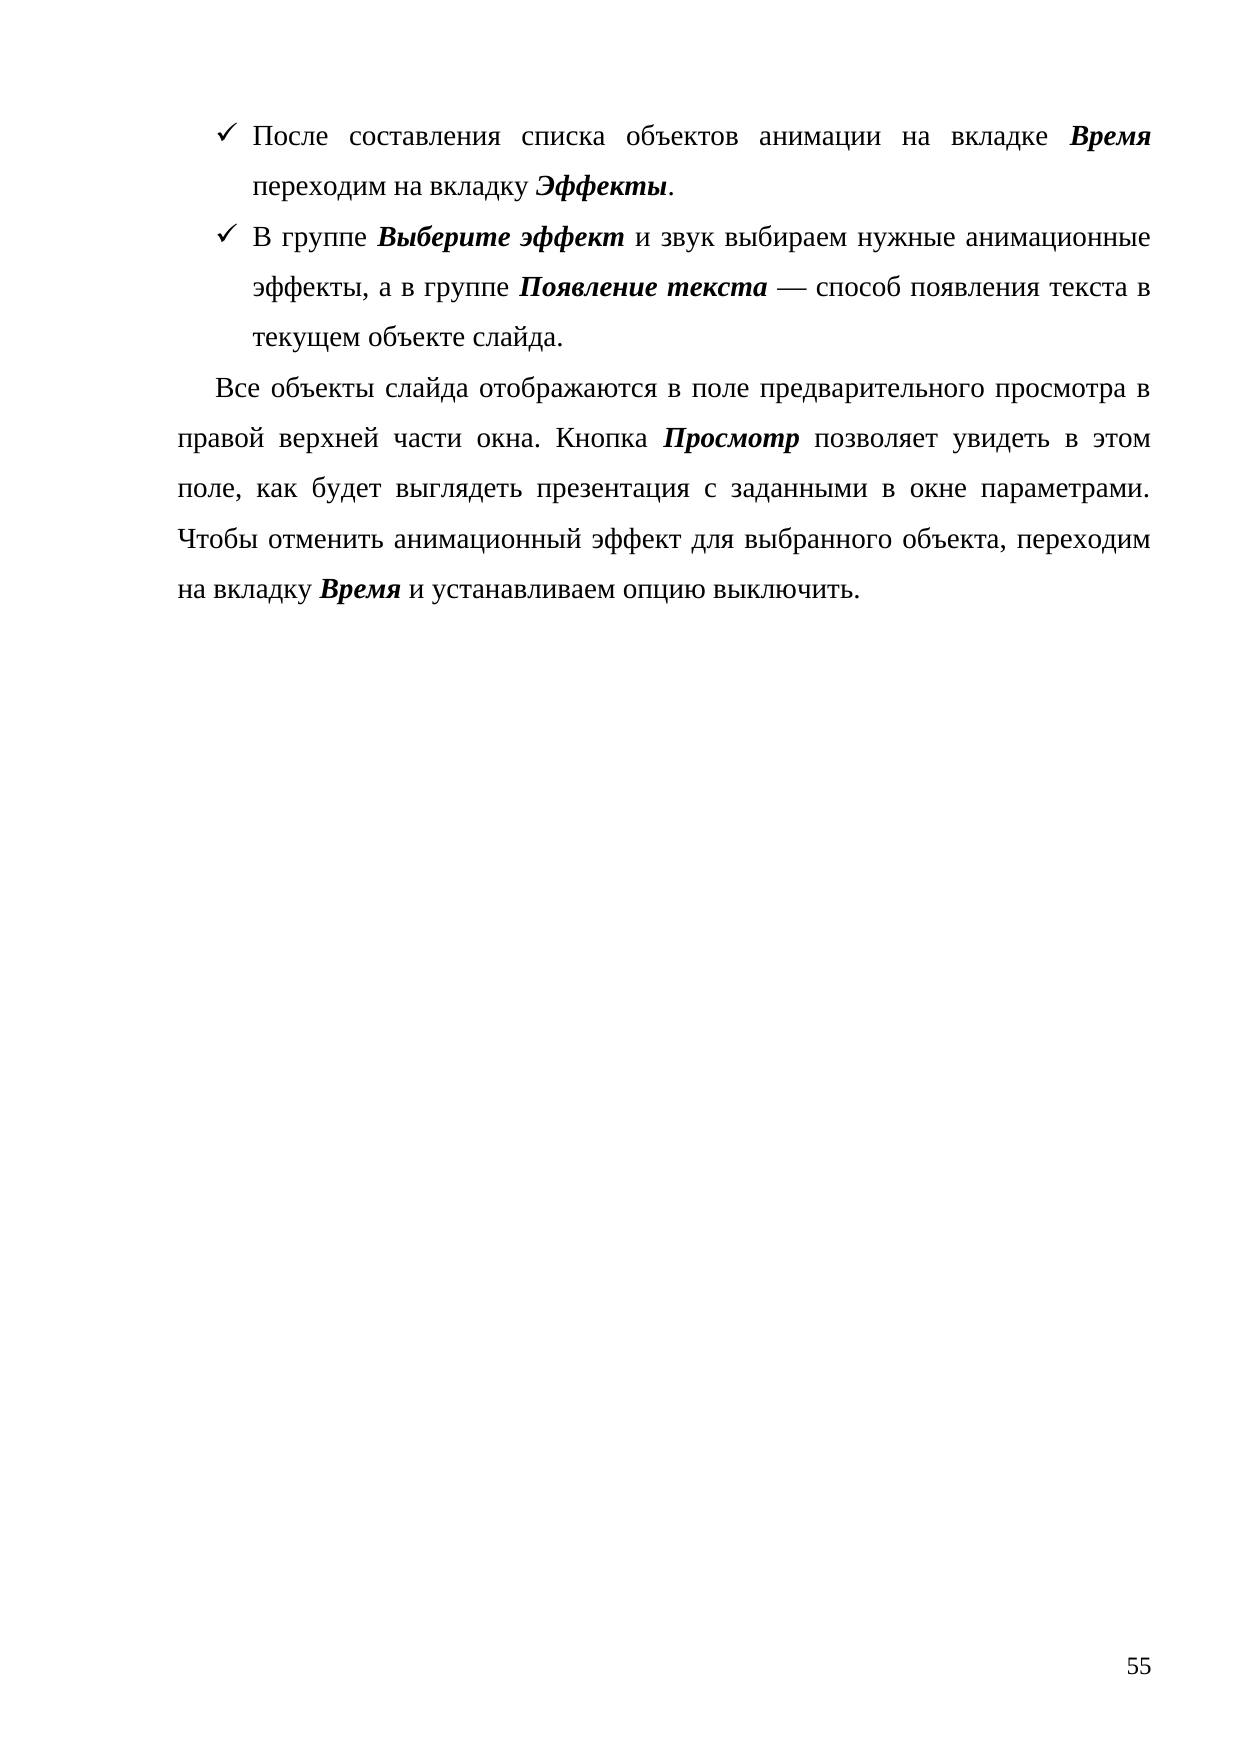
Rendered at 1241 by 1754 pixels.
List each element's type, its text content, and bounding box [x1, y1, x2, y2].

text Все объекты слайда отображаются в поле предварительного просмотра в правой верхней части окна. Кнопка Просмотр позволяет увидеть в этом поле, как будет выглядеть презентация с заданными в окне параметрами. Чтобы отменить анимационный эффект для выбранного объекта, переходим на вкладку Время и устанавливаем опцию выключить. [177, 370, 1152, 605]
list После составления списка объектов анимации на вкладке Время переходим на вкладку Эффекты. [215, 118, 1152, 202]
list В группе Выберите эффект и звук выбираем нужные анимационные эффекты, а в группе Появление текста — способ появления текста в текущем объекте слайда. [215, 219, 1152, 353]
